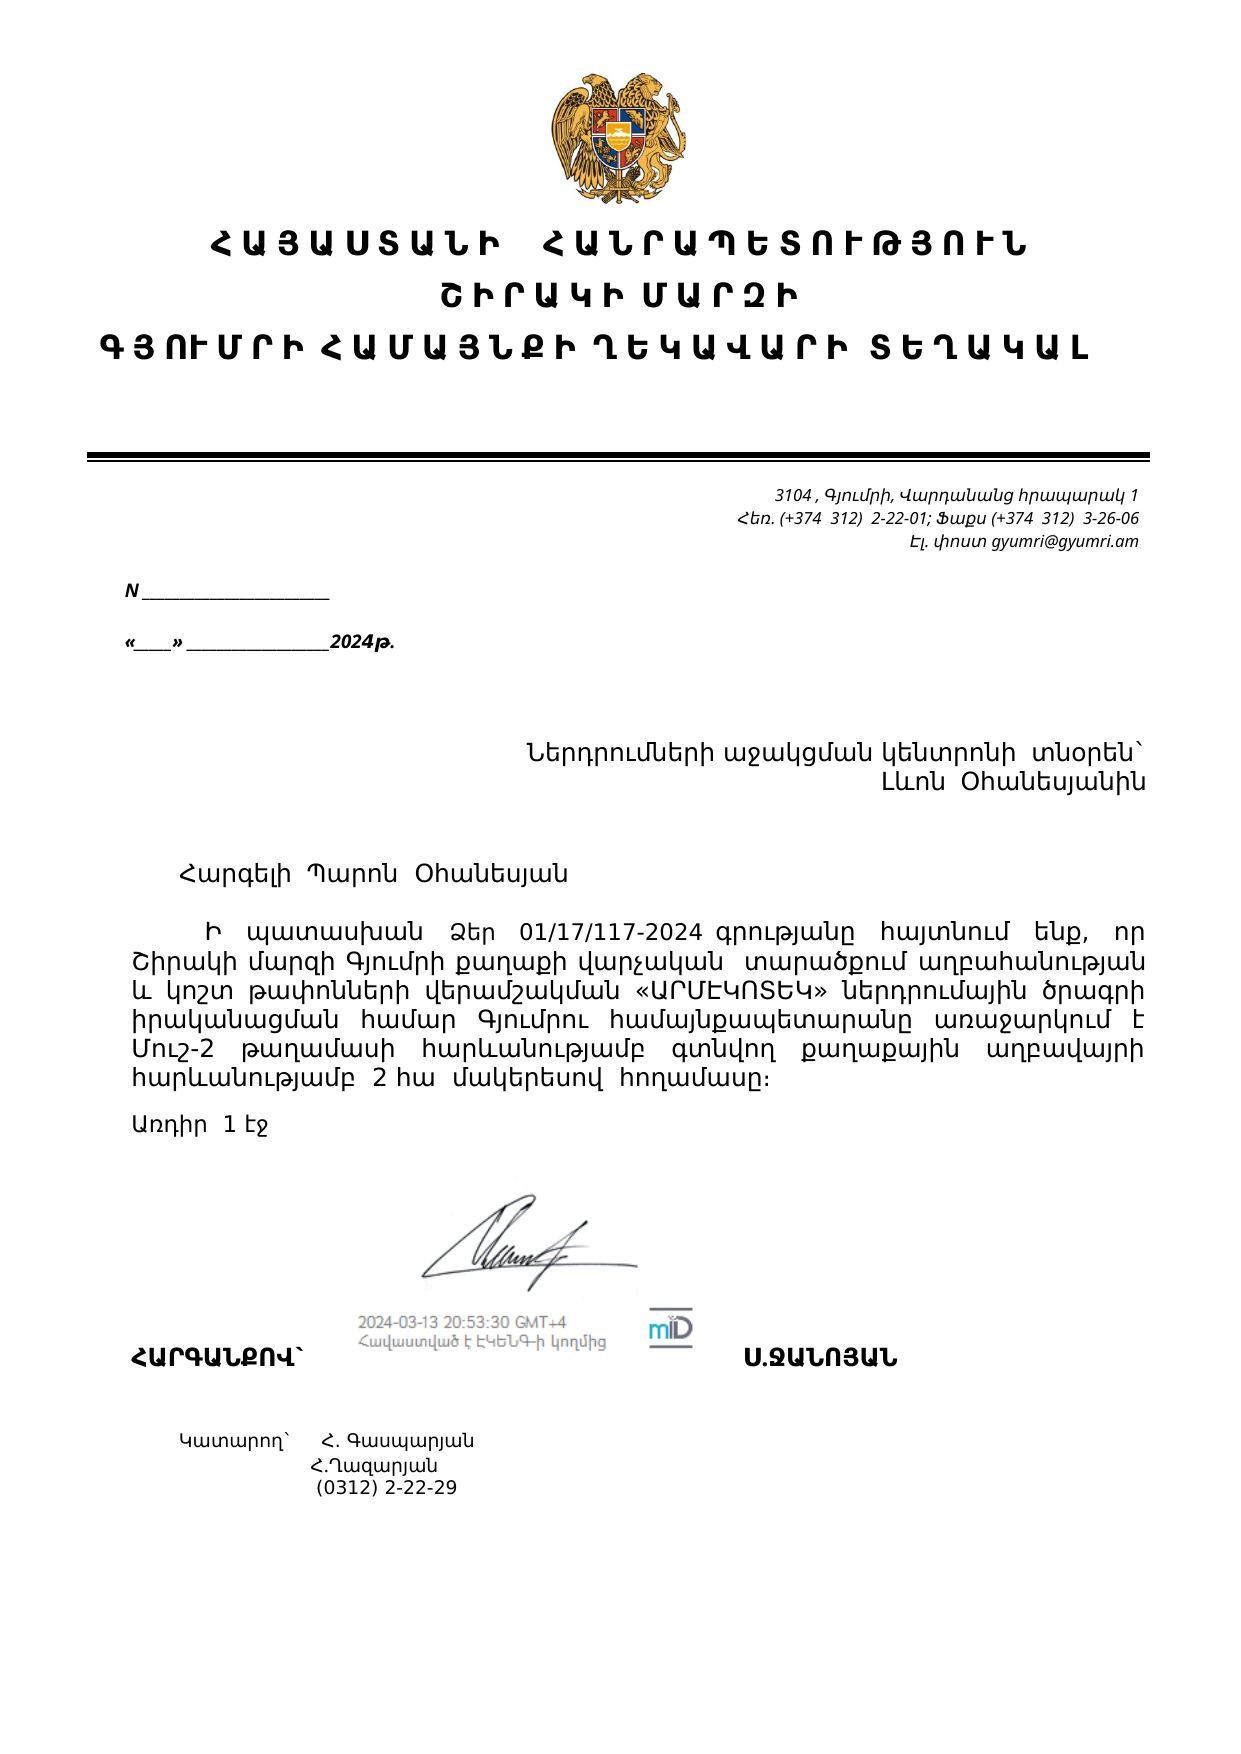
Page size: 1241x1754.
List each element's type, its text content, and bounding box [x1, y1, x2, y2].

text ՀԱՐԳԱՆՔՈՎ` Ս.ՋԱՆՈՅԱՆ [131, 1167, 1146, 1374]
table_header Հ Ա Յ Ա Ս Տ Ա Ն Ի Հ Ա Ն Ր Ա Պ Ե Տ Ո Ւ Թ Յ Ո Ւ Ն Շ Ի Ր Ա Կ Ի Մ Ա Ր Զ Ի Գ Յ ՈՒ Մ Ր Ի Հ Ա Մ Ա Յ Ն Ք Ի Ղ Ե Կ Ա Վ Ա Ր Ի Տ Ե Ղ Ա Կ Ա Լ [87, 74, 1150, 452]
table_cell 3104 , Գյումրի, Վարդանանց հրապարակ 1 Հեռ. (+374 312) 2-22-01; Ֆաքս (+374 312) 3-26-06 Էլ. փոստ gyumri@gyumri.am [87, 462, 1150, 552]
text Հ.Ղազարյան [102, 1452, 1176, 1477]
text Հարգելի Պարոն Օհանեսյան [131, 859, 1146, 888]
text Կատարող` Հ. Գասպարյան [102, 1430, 1176, 1452]
list Լևոն Օհանեսյանին [131, 767, 1146, 796]
text «_____» ___________________2024թ. [72, 629, 1146, 654]
list Ներդրումների աջակցման կենտրոնի տնօրեն` [131, 738, 1146, 767]
text N _________________________ [72, 578, 1146, 603]
text (0312) 2-22-29 [102, 1477, 1176, 1499]
text Ի պատասխան Ձեր 01/17/117-2024 գրությանը հայտնում ենք, որ Շիրակի մարզի Գյումրի քաղաքի վարչական տարածքում աղբահանության և կոշտ թափոնների վերամշակման «ԱՐՄԷԿՈՏԵԿ» ներդրումային ծրագրի իրականացման համար Գյումրու համայնքապետարանը առաջարկում է Մուշ-2 թաղամասի հարևանությամբ գտնվող քաղաքային աղբավայրի հարևանությամբ 2 հա մակերեսով հողամասը։ [131, 918, 1146, 1093]
picture [551, 73, 686, 204]
text Առդիր 1 էջ [131, 1111, 1146, 1137]
